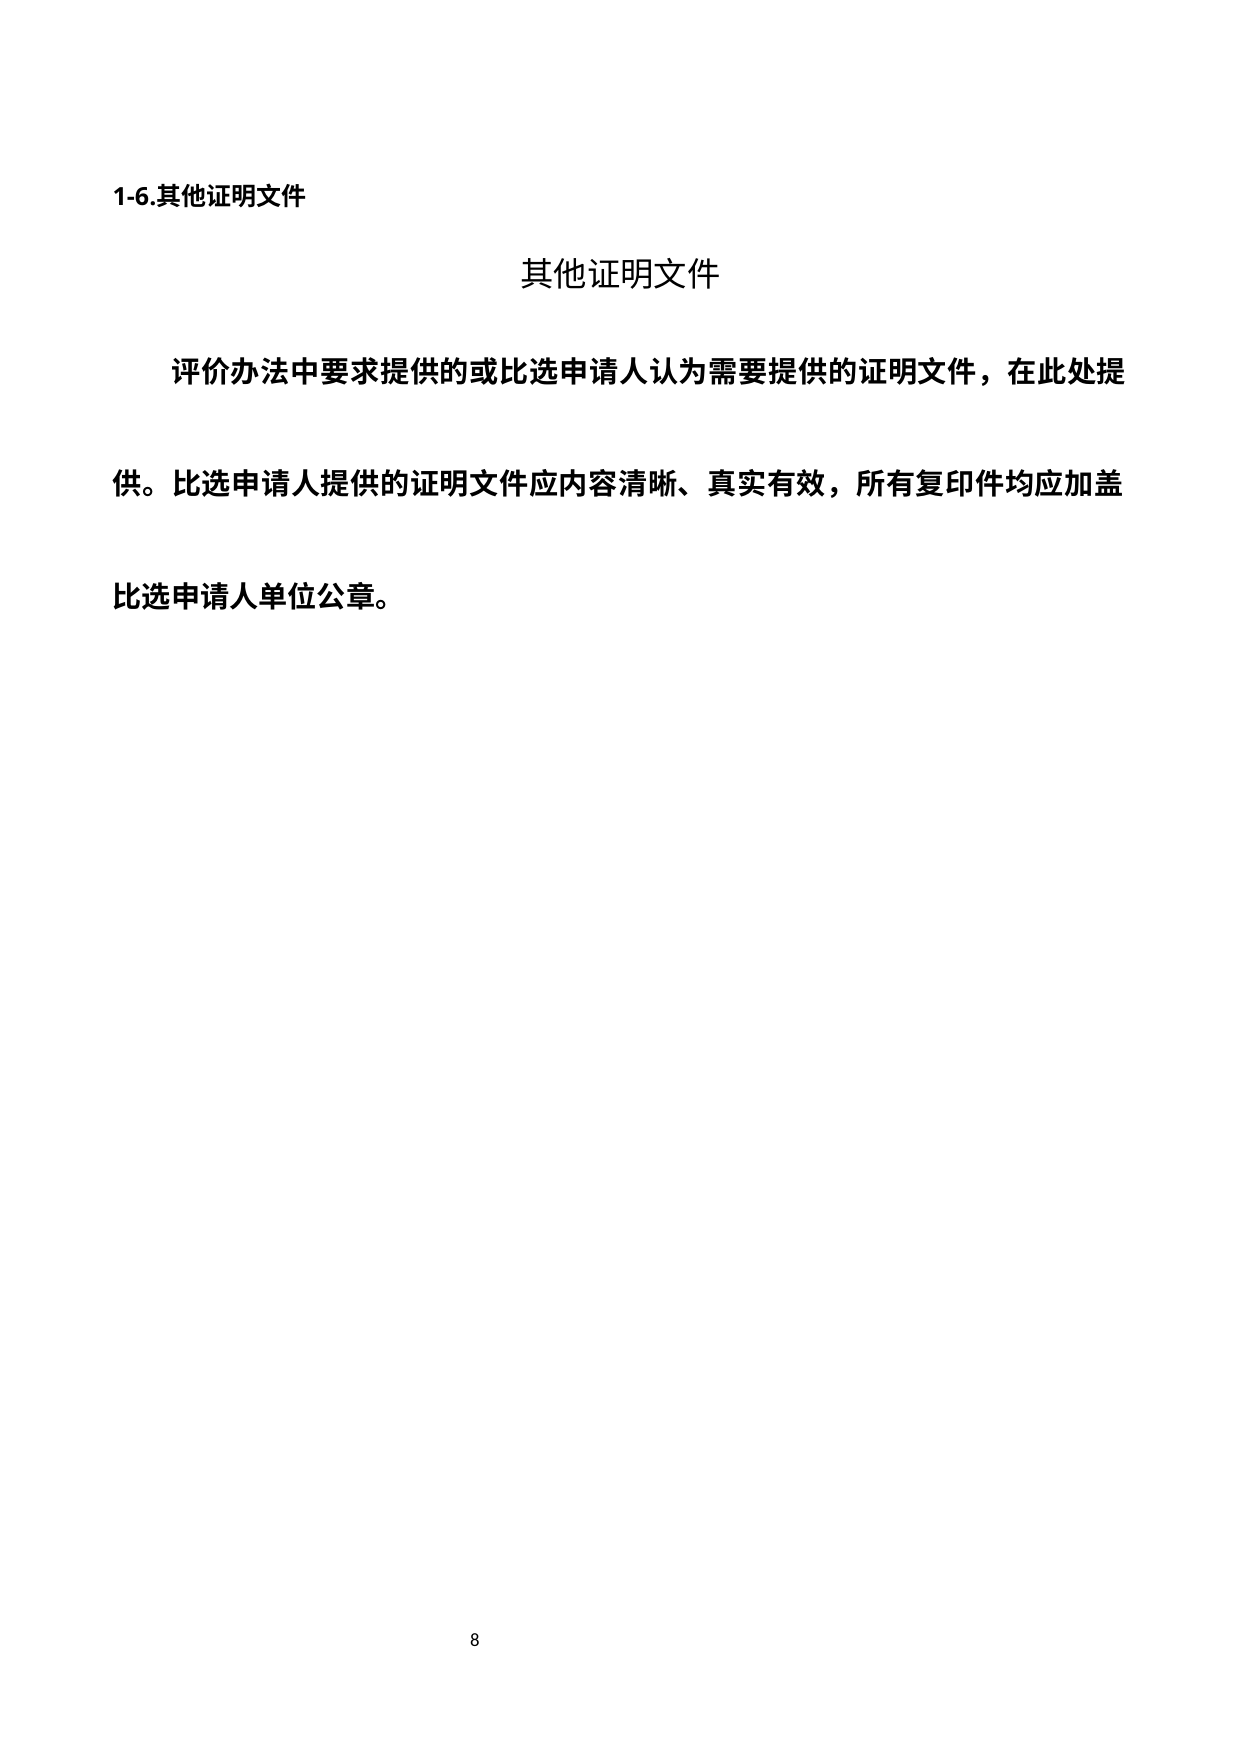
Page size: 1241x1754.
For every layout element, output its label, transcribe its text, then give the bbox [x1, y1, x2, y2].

text 1-6.其他证明文件 [112, 162, 1128, 227]
text 其他证明文件 [112, 239, 1128, 304]
subtitle 评价办法中要求提供的或比选申请人认为需要提供的证明文件，在此处提供。比选申请人提供的证明文件应内容清晰、真实有效，所有复印件均应加盖比选申请人单位公章。 [112, 337, 1128, 627]
